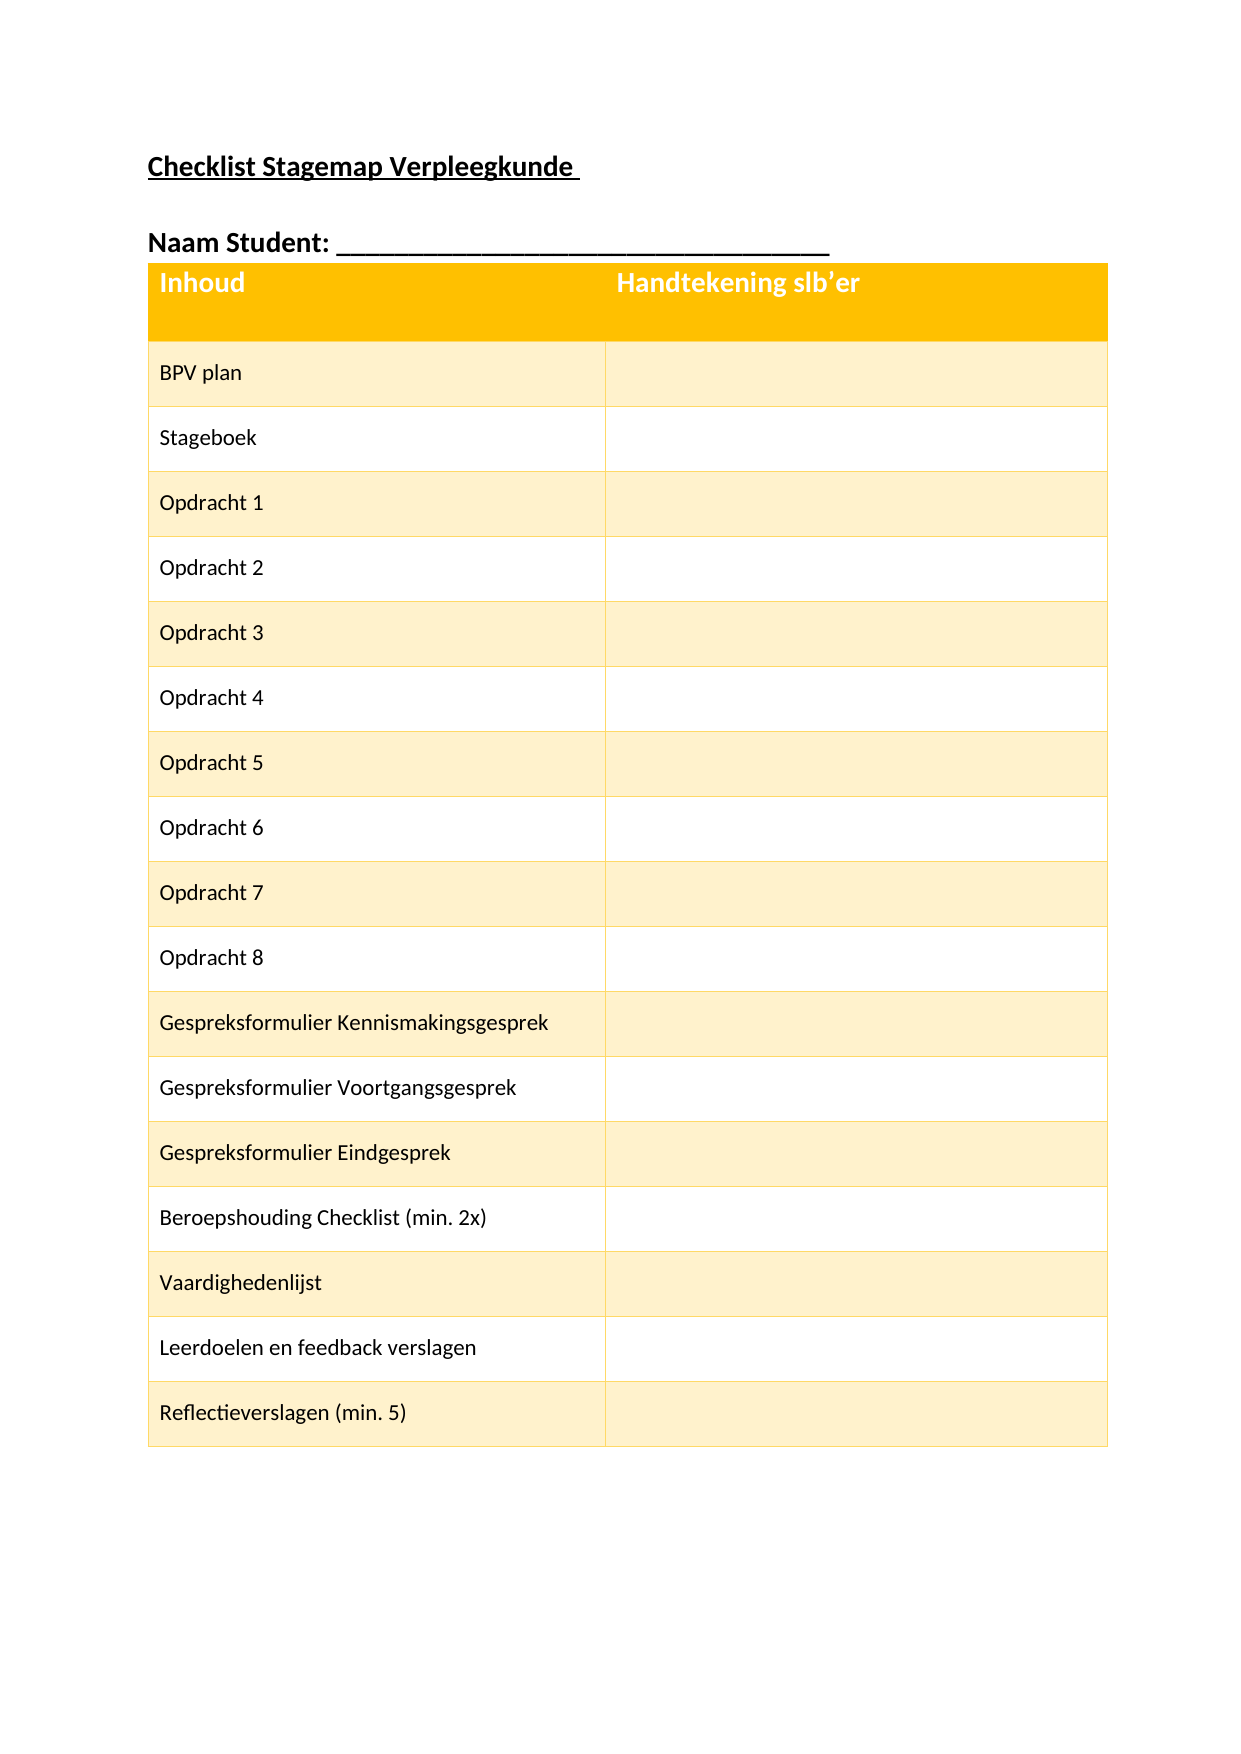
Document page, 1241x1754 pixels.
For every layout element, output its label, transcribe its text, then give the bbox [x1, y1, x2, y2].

table_cell Opdracht 7 [149, 862, 605, 926]
table_cell BPV plan [149, 342, 605, 406]
table_cell [606, 602, 1107, 666]
table_cell Opdracht 2 [149, 537, 605, 601]
table_cell Opdracht 4 [149, 667, 605, 731]
table_header Inhoud [149, 264, 605, 341]
table_cell [606, 667, 1107, 731]
table_cell [606, 407, 1107, 471]
table_cell [606, 342, 1107, 406]
table_cell [606, 1382, 1107, 1446]
table_cell Vaardighedenlijst [149, 1252, 605, 1316]
table_cell Opdracht 8 [149, 927, 605, 991]
table_cell [606, 1057, 1107, 1121]
table_cell [606, 862, 1107, 926]
table_cell Opdracht 1 [149, 472, 605, 536]
table_cell [606, 927, 1107, 991]
table_cell Opdracht 6 [149, 797, 605, 861]
table_cell Reflectieverslagen (min. 5) [149, 1382, 605, 1446]
table_cell Opdracht 5 [149, 732, 605, 796]
table_cell Opdracht 3 [149, 602, 605, 666]
table_cell Stageboek [149, 407, 605, 471]
table_cell [606, 472, 1107, 536]
table_cell [606, 1187, 1107, 1251]
table_cell Gespreksformulier Kennismakingsgesprek [149, 992, 605, 1056]
table_cell [606, 992, 1107, 1056]
table_header Handtekening slb’er [606, 264, 1107, 341]
table_cell [606, 1122, 1107, 1186]
table_cell Beroepshouding Checklist (min. 2x) [149, 1187, 605, 1251]
table_cell [606, 537, 1107, 601]
text Checklist Stagemap Verpleegkunde Naam Student: __________________________________ [148, 148, 1093, 260]
table_cell Leerdoelen en feedback verslagen [149, 1317, 605, 1381]
table_cell [606, 732, 1107, 796]
table_cell [606, 1317, 1107, 1381]
table_cell [606, 797, 1107, 861]
table_cell [606, 1252, 1107, 1316]
table_cell Gespreksformulier Voortgangsgesprek [149, 1057, 605, 1121]
table_cell Gespreksformulier Eindgesprek [149, 1122, 605, 1186]
